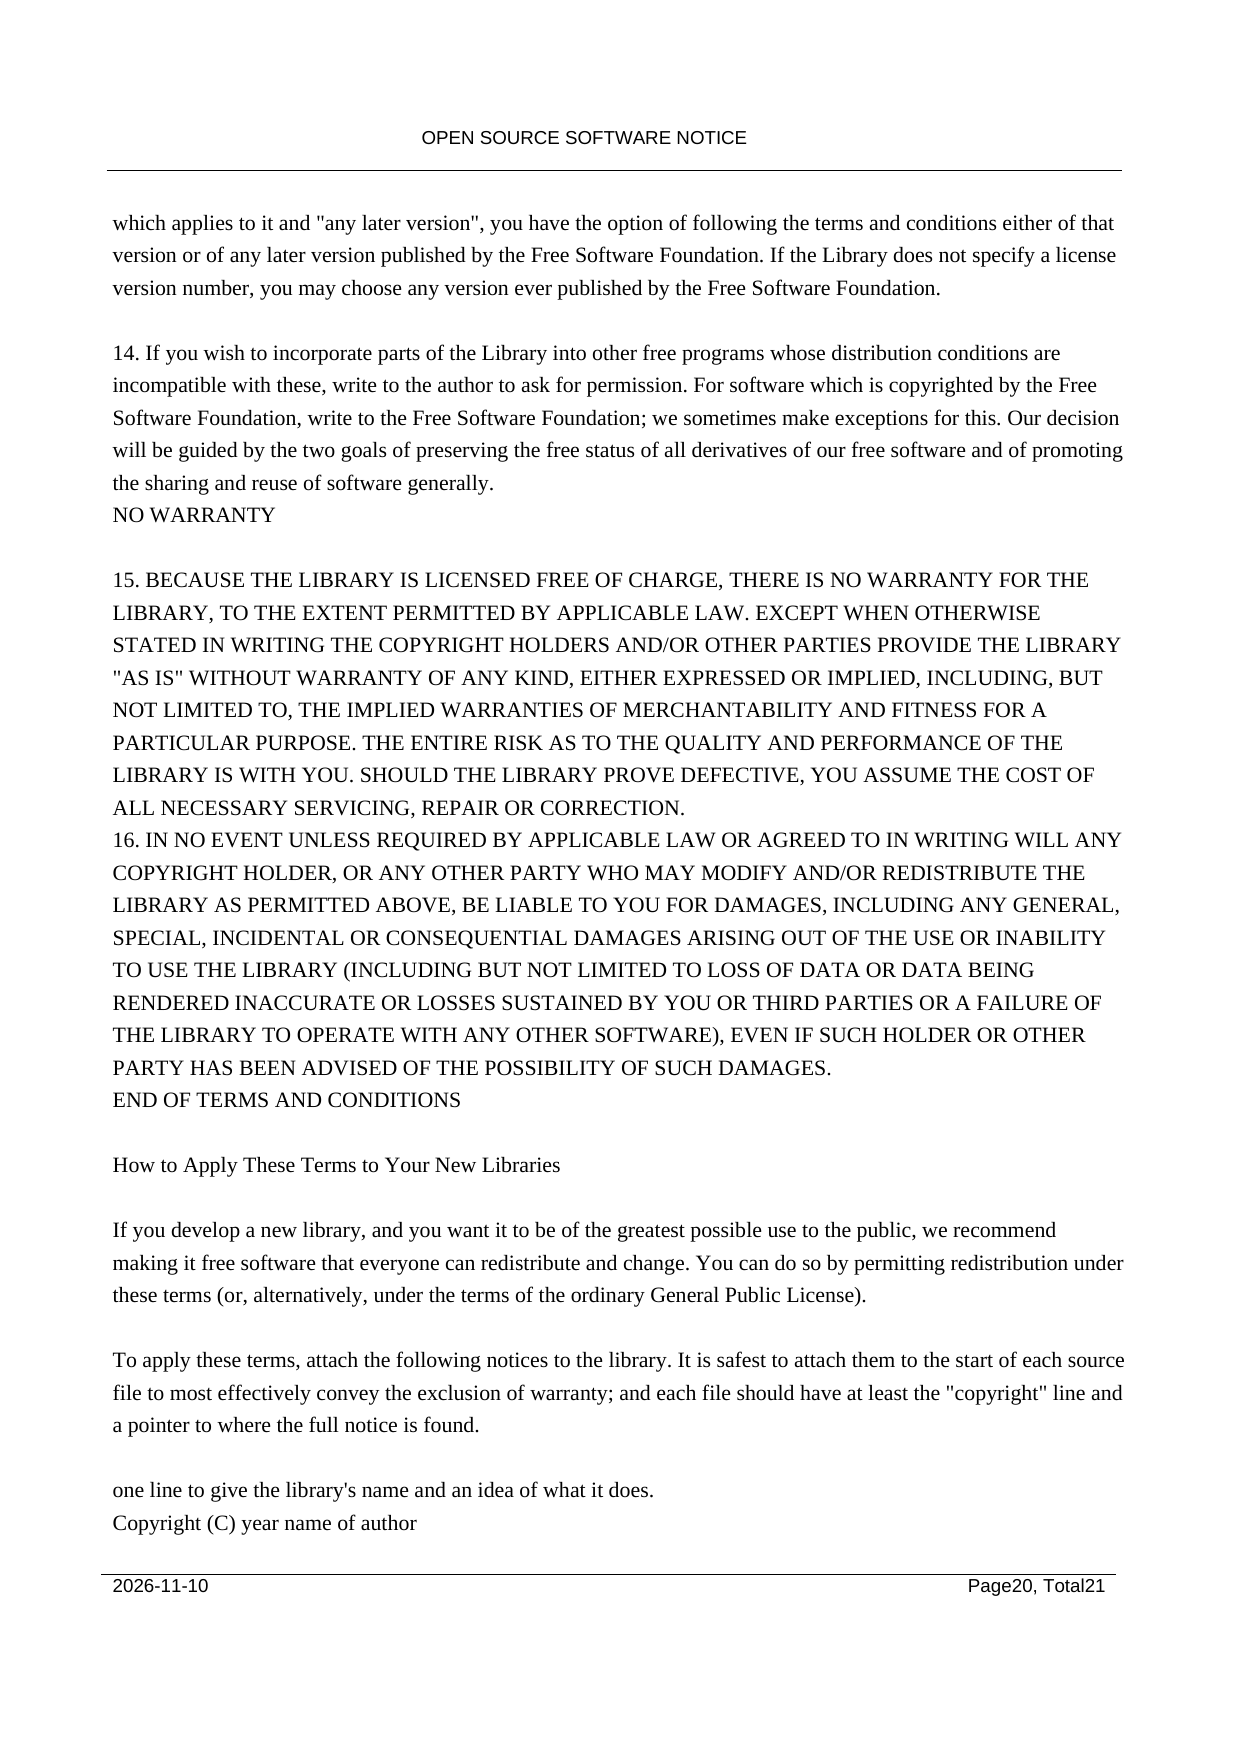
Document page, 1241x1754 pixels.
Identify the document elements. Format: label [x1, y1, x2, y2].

text [112, 206, 1128, 1539]
